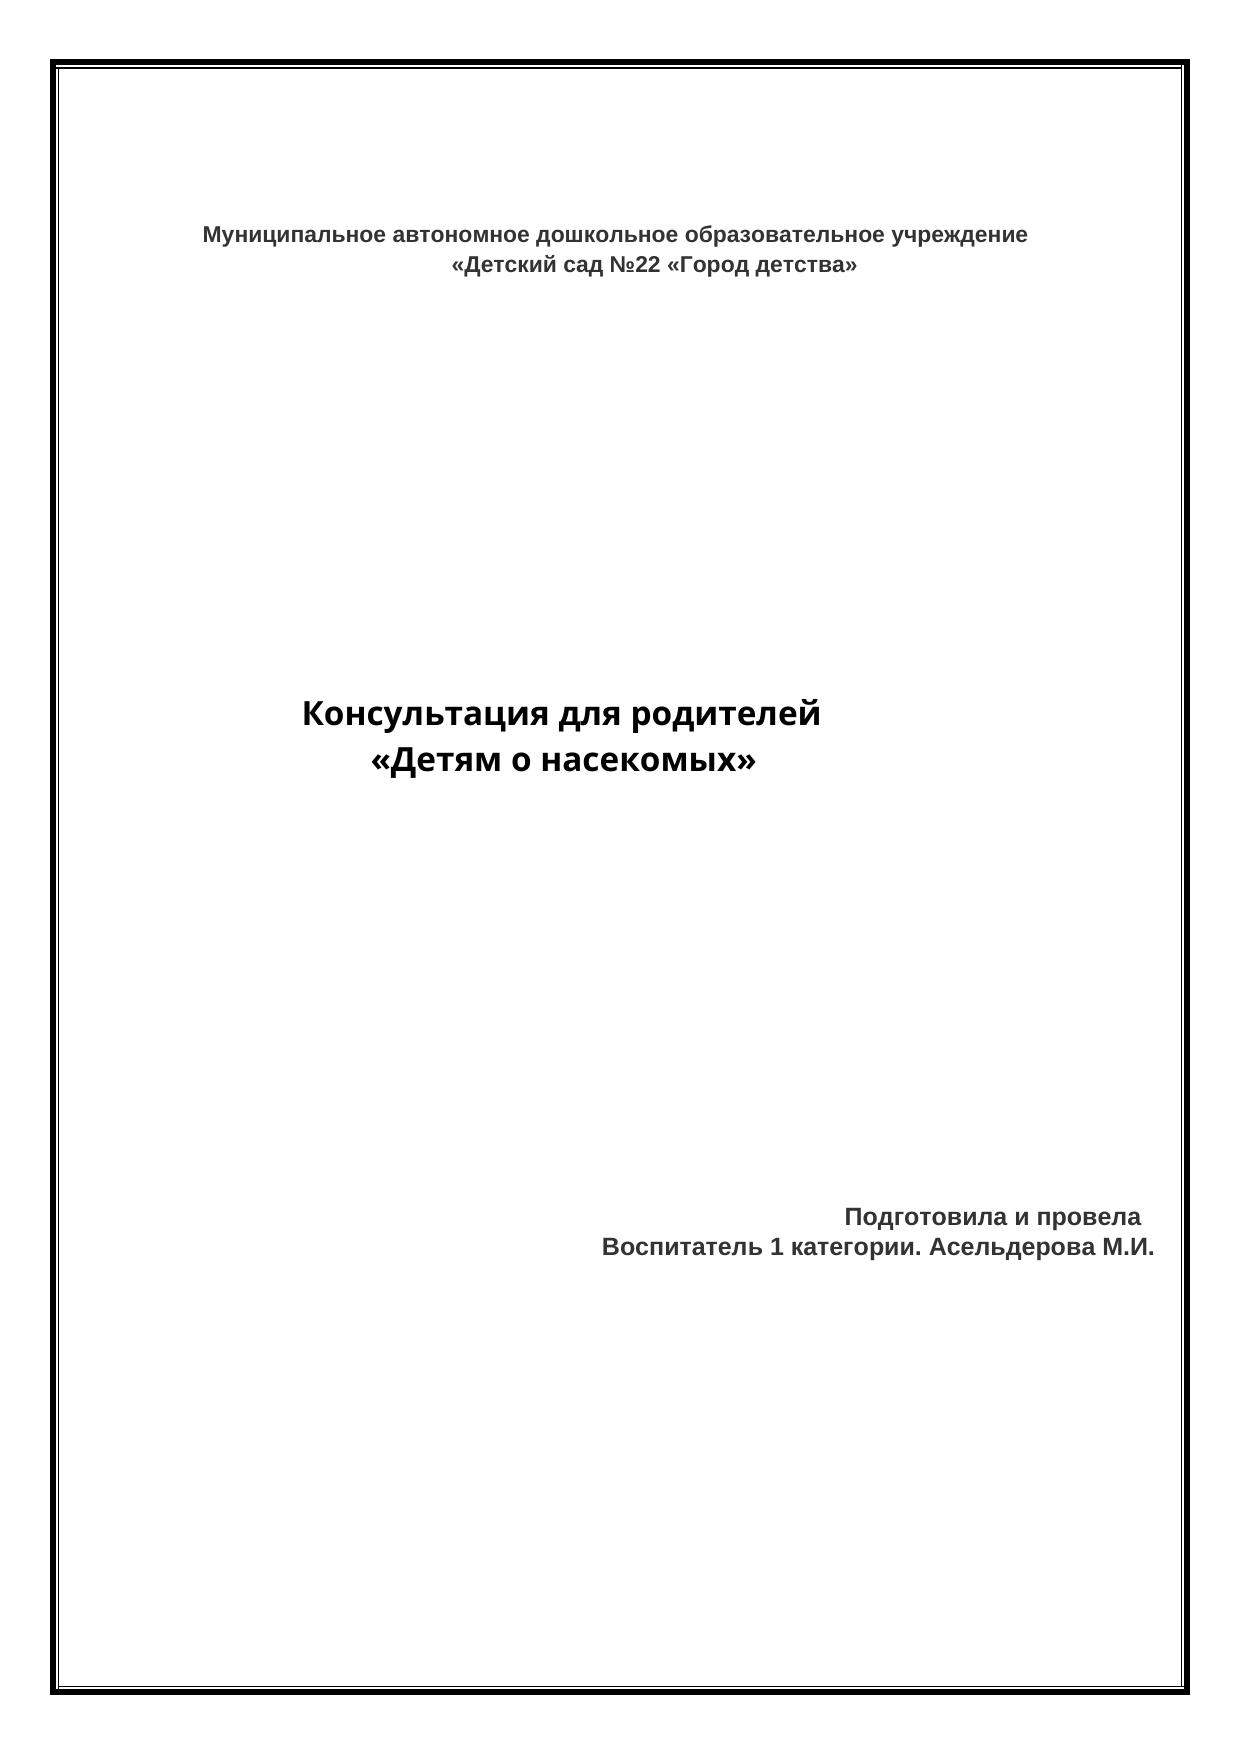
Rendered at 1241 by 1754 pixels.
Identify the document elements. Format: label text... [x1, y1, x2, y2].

text Подготовила и провела [89, 1201, 1167, 1231]
text Консультация для родителей [89, 690, 1167, 736]
text Муниципальное автономное дошкольное образовательное учреждение [89, 218, 1167, 248]
text «Детям о насекомых» [89, 736, 1167, 781]
text Воспитатель 1 категории. Асельдерова М.И. [89, 1231, 1167, 1261]
text «Детский сад №22 «Город детства» [89, 248, 1167, 278]
